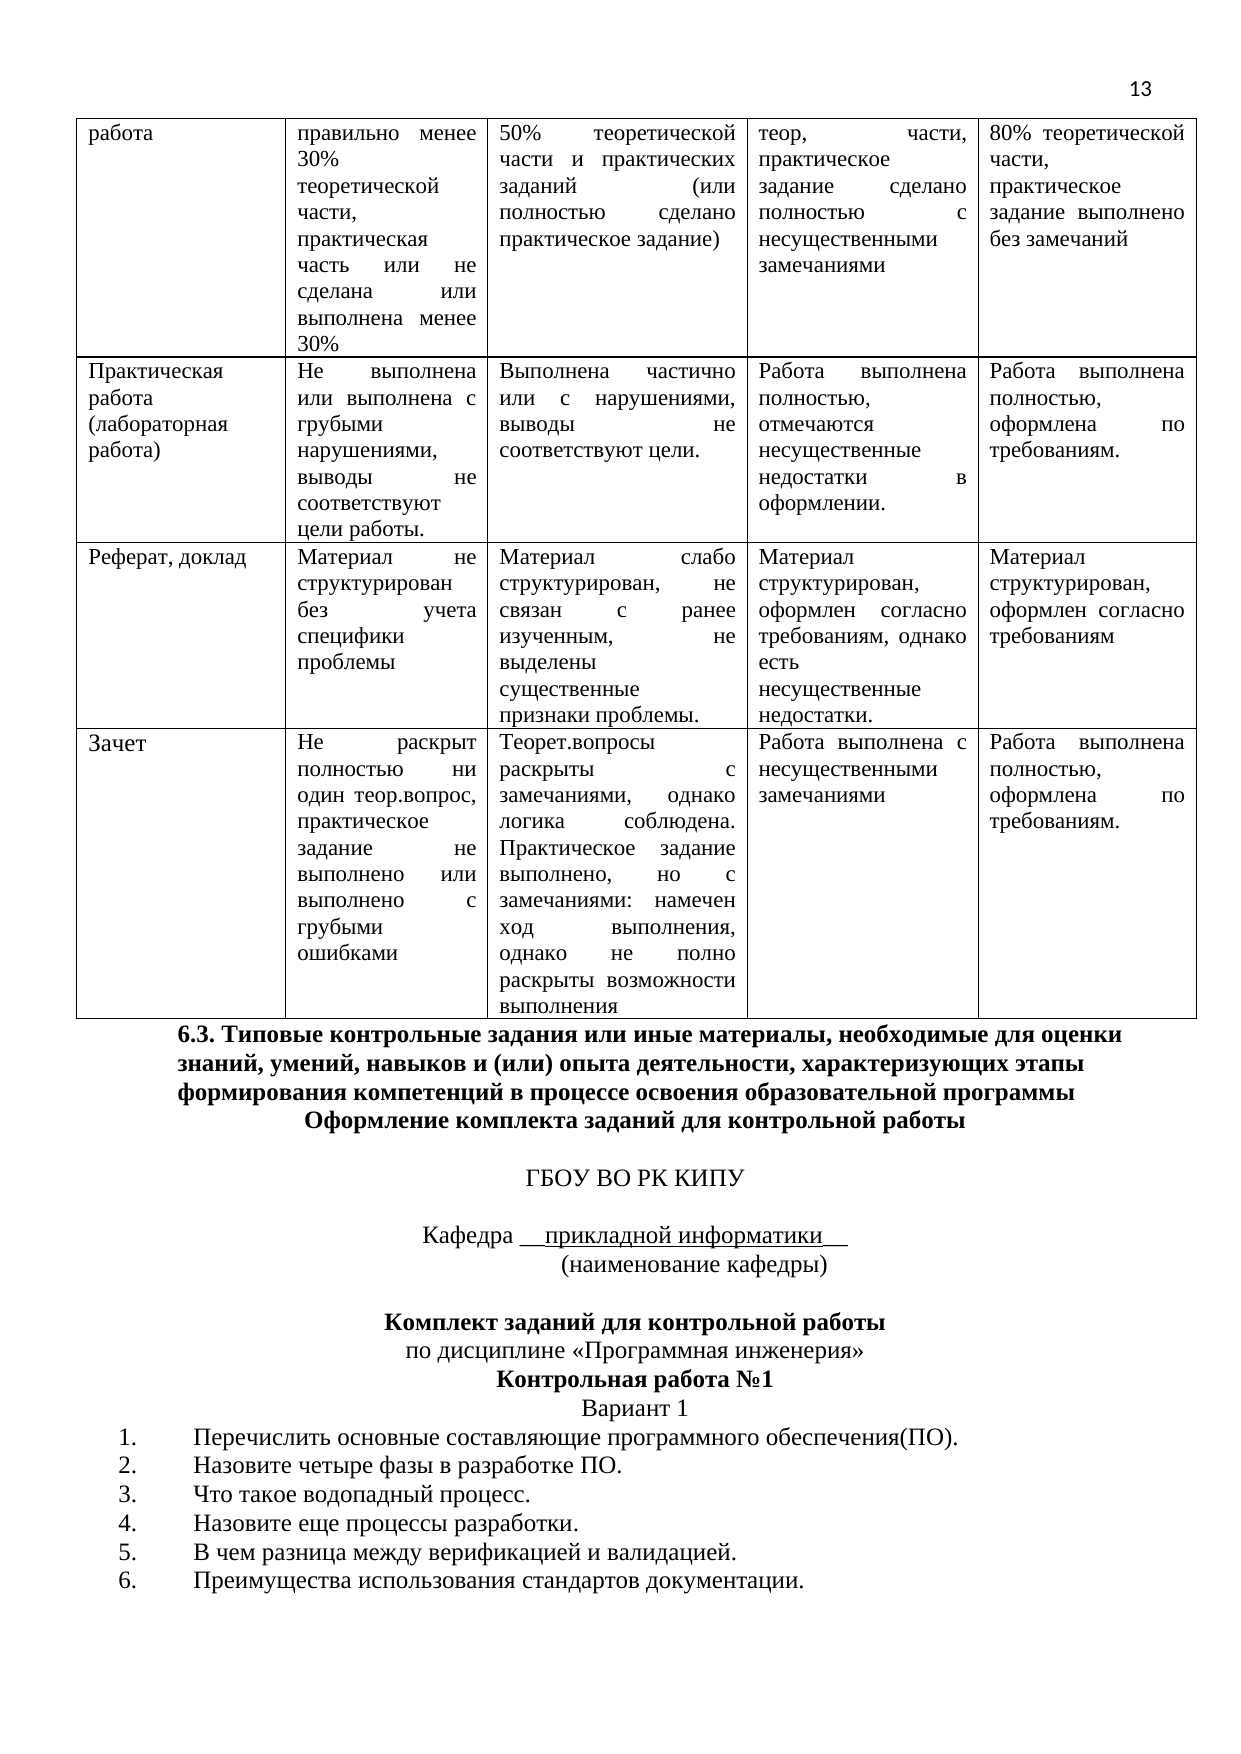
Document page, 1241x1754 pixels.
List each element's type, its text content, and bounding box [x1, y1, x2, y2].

subtitle Оформление комплекта заданий для контрольной работы [118, 1106, 1152, 1134]
table_cell Работа выполнена полностью, отмечаются несущественные недостатки в оформлении. [748, 358, 978, 542]
table_cell Практическая работа (лабораторная работа) [77, 358, 285, 542]
list Преимущества использования стандартов документации. [118, 1566, 1152, 1594]
list Назовите четыре фазы в разработке ПО. [118, 1451, 1152, 1479]
table_cell Материал не структурирован без учета специфики проблемы [286, 543, 487, 727]
text Вариант 1 [118, 1393, 1152, 1422]
text Кафедра __прикладной информатики__ [118, 1221, 1152, 1249]
table_cell Работа выполнена с несущественными замечаниями [748, 729, 978, 1018]
text по дисциплине «Программная инженерия» [118, 1336, 1152, 1364]
table_cell Не выполнена или выполнена с грубыми нарушениями, выводы не соответствуют цели работы. [286, 358, 487, 542]
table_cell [979, 119, 1196, 356]
table_cell Работа выполнена полностью, оформлена по требованиям. [979, 729, 1196, 1018]
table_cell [748, 119, 978, 356]
table_cell Материал структурирован, оформлен согласно требованиям, однако есть несущественные недостатки. [748, 543, 978, 727]
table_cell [286, 119, 487, 356]
table_cell Теорет.вопросы раскрыты с замечаниями, однако логика соблюдена. Практическое задание выполнено, но с замечаниями: намечен ход выполнения, однако не полно раскрыты возможности выполнения [488, 729, 747, 1018]
list Назовите еще процессы разработки. [118, 1508, 1152, 1537]
text Контрольная работа №1 [118, 1364, 1152, 1393]
table_cell Материал слабо структурирован, не связан с ранее изученным, не выделены существенные признаки проблемы. [488, 543, 747, 727]
list В чем разница между верификацией и валидацией. [118, 1537, 1152, 1566]
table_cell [488, 119, 747, 356]
text ГБОУ ВО РК КИПУ [118, 1163, 1152, 1192]
list Что такое водопадный процесс. [118, 1479, 1152, 1508]
table_cell Не раскрыт полностью ни один теор.вопрос, практическое задание не выполнено или выполнено с грубыми ошибками [286, 729, 487, 1018]
table_cell Работа выполнена полностью, оформлена по требованиям. [979, 358, 1196, 542]
table_cell Зачет [77, 729, 285, 1018]
table_cell Выполнена частично или с нарушениями, выводы не соответствуют цели. [488, 358, 747, 542]
text Комплект заданий для контрольной работы [118, 1307, 1152, 1336]
subtitle 6.3. Типовые контрольные задания или иные материалы, необходимые для оценки знаний, умений, навыков и (или) опыта деятельности, характеризующих этапы формирования компетенций в процессе освоения образовательной программы [177, 1019, 1152, 1106]
table_cell Контрольная работа [77, 119, 285, 356]
table_cell Материал структурирован, оформлен согласно требованиям [979, 543, 1196, 727]
table_cell Реферат, доклад [77, 543, 285, 727]
list Перечислить основные составляющие программного обеспечения(ПО). [118, 1422, 1152, 1451]
text (наименование кафедры) [118, 1249, 1152, 1278]
